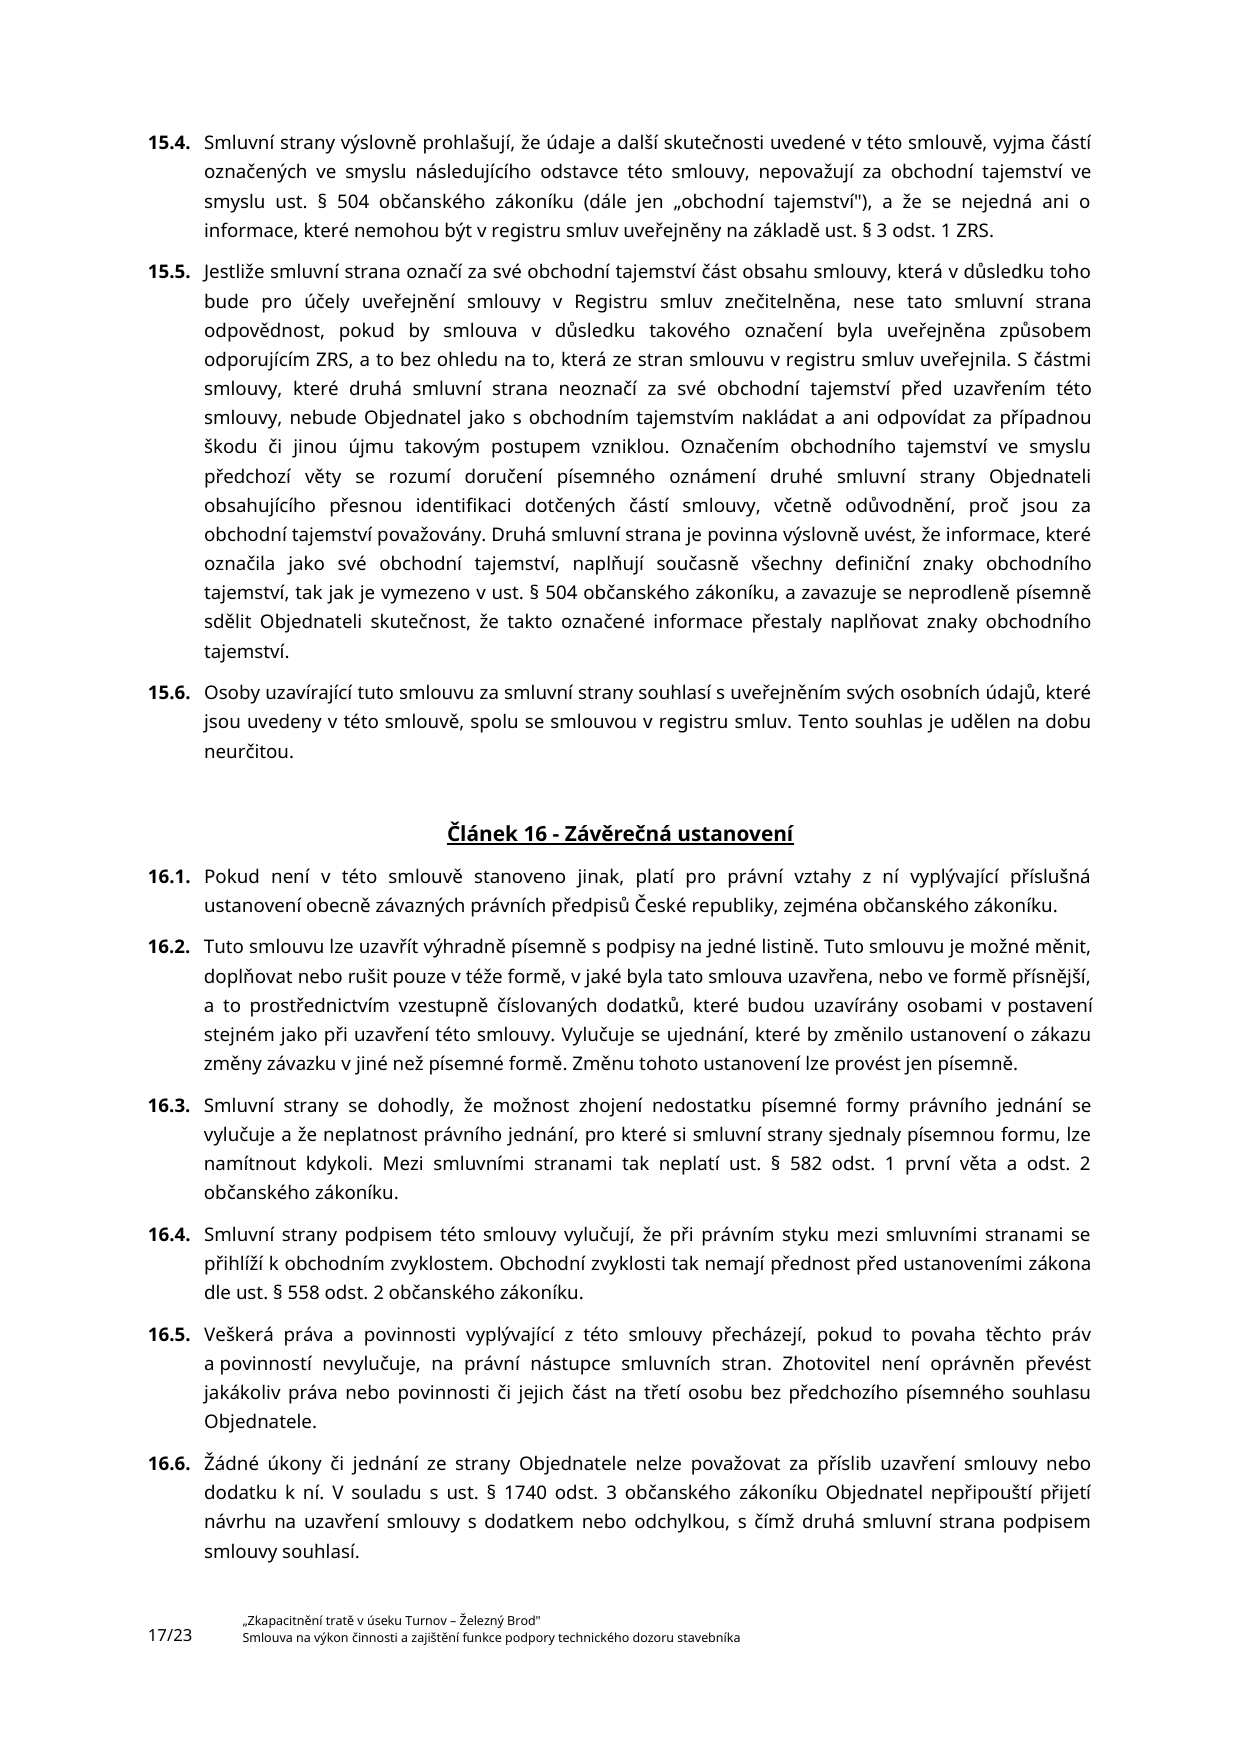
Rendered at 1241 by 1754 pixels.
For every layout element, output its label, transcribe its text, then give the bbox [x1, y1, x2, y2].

text 15.4. Smluvní strany výslovně prohlašují, že údaje a další skutečnosti uvedené v této smlouvě, vyjma částí označených ve smyslu následujícího odstavce této smlouvy, nepovažují za obchodní tajemství ve smyslu ust. § 504 občanského zákoníku (dále jen „obchodní tajemství"), a že se nejedná ani o informace, které nemohou být v registru smluv uveřejněny na základě ust. § 3 odst. 1 ZRS. [148, 126, 1092, 243]
text 16.5. Veškerá práva a povinnosti vyplývající z této smlouvy přecházejí, pokud to povaha těchto práv a povinností nevylučuje, na právní nástupce smluvních stran. Zhotovitel není oprávněn převést jakákoliv práva nebo povinnosti či jejich část na třetí osobu bez předchozího písemného souhlasu Objednatele. [148, 1318, 1092, 1435]
text 16.4. Smluvní strany podpisem této smlouvy vylučují, že při právním styku mezi smluvními stranami se přihlíží k obchodním zvyklostem. Obchodní zvyklosti tak nemají přednost před ustanoveními zákona dle ust. § 558 odst. 2 občanského zákoníku. [148, 1218, 1092, 1306]
text 16.3. Smluvní strany se dohodly, že možnost zhojení nedostatku písemné formy právního jednání se vylučuje a že neplatnost právního jednání, pro které si smluvní strany sjednaly písemnou formu, lze namítnout kdykoli. Mezi smluvními stranami tak neplatí ust. § 582 odst. 1 první věta a odst. 2 občanského zákoníku. [147, 1089, 1092, 1206]
text 16.1. Pokud není v této smlouvě stanoveno jinak, platí pro právní vztahy z ní vyplývající příslušná ustanovení obecně závazných právních předpisů České republiky, zejména občanského zákoníku. [148, 860, 1092, 918]
text 16.2. Tuto smlouvu lze uzavřít výhradně písemně s podpisy na jedné listině. Tuto smlouvu je možné měnit, doplňovat nebo rušit pouze v téže formě, v jaké byla tato smlouva uzavřena, nebo ve formě přísnější, a to prostřednictvím vzestupně číslovaných dodatků, které budou uzavírány osobami v postavení stejném jako při uzavření této smlouvy. Vylučuje se ujednání, které by změnilo ustanovení o zákazu změny závazku v jiné než písemné formě. Změnu tohoto ustanovení lze provést jen písemně. [147, 931, 1092, 1076]
text 15.5. Jestliže smluvní strana označí za své obchodní tajemství část obsahu smlouvy, která v důsledku toho bude pro účely uveřejnění smlouvy v Registru smluv znečitelněna, nese tato smluvní strana odpovědnost, pokud by smlouva v důsledku takového označení byla uveřejněna způsobem odporujícím ZRS, a to bez ohledu na to, která ze stran smlouvu v registru smluv uveřejnila. S částmi smlouvy, které druhá smluvní strana neoznačí za své obchodní tajemství před uzavřením této smlouvy, nebude Objednatel jako s obchodním tajemstvím nakládat a ani odpovídat za případnou škodu či jinou újmu takovým postupem vzniklou. Označením obchodního tajemství ve smyslu předchozí věty se rozumí doručení písemného oznámení druhé smluvní strany Objednateli obsahujícího přesnou identifikaci dotčených částí smlouvy, včetně odůvodnění, proč jsou za obchodní tajemství považovány. Druhá smluvní strana je povinna výslovně uvést, že informace, které označila jako své obchodní tajemství, naplňují současně všechny definiční znaky obchodního tajemství, tak jak je vymezeno v ust. § 504 občanského zákoníku, a zavazuje se neprodleně písemně sdělit Objednateli skutečnost, že takto označené informace přestaly naplňovat znaky obchodního tajemství. [148, 256, 1092, 664]
subtitle Článek 16 - Závěrečná ustanovení [148, 818, 1092, 847]
text 16.6. Žádné úkony či jednání ze strany Objednatele nelze považovat za příslib uzavření smlouvy nebo dodatku k ní. V souladu s ust. § 1740 odst. 3 občanského zákoníku Objednatel nepřipouští přijetí návrhu na uzavření smlouvy s dodatkem nebo odchylkou, s čímž druhá smluvní strana podpisem smlouvy souhlasí. [148, 1447, 1092, 1564]
text 15.6. Osoby uzavírající tuto smlouvu za smluvní strany souhlasí s uveřejněním svých osobních údajů, které jsou uvedeny v této smlouvě, spolu se smlouvou v registru smluv. Tento souhlas je udělen na dobu neurčitou. [148, 676, 1092, 764]
